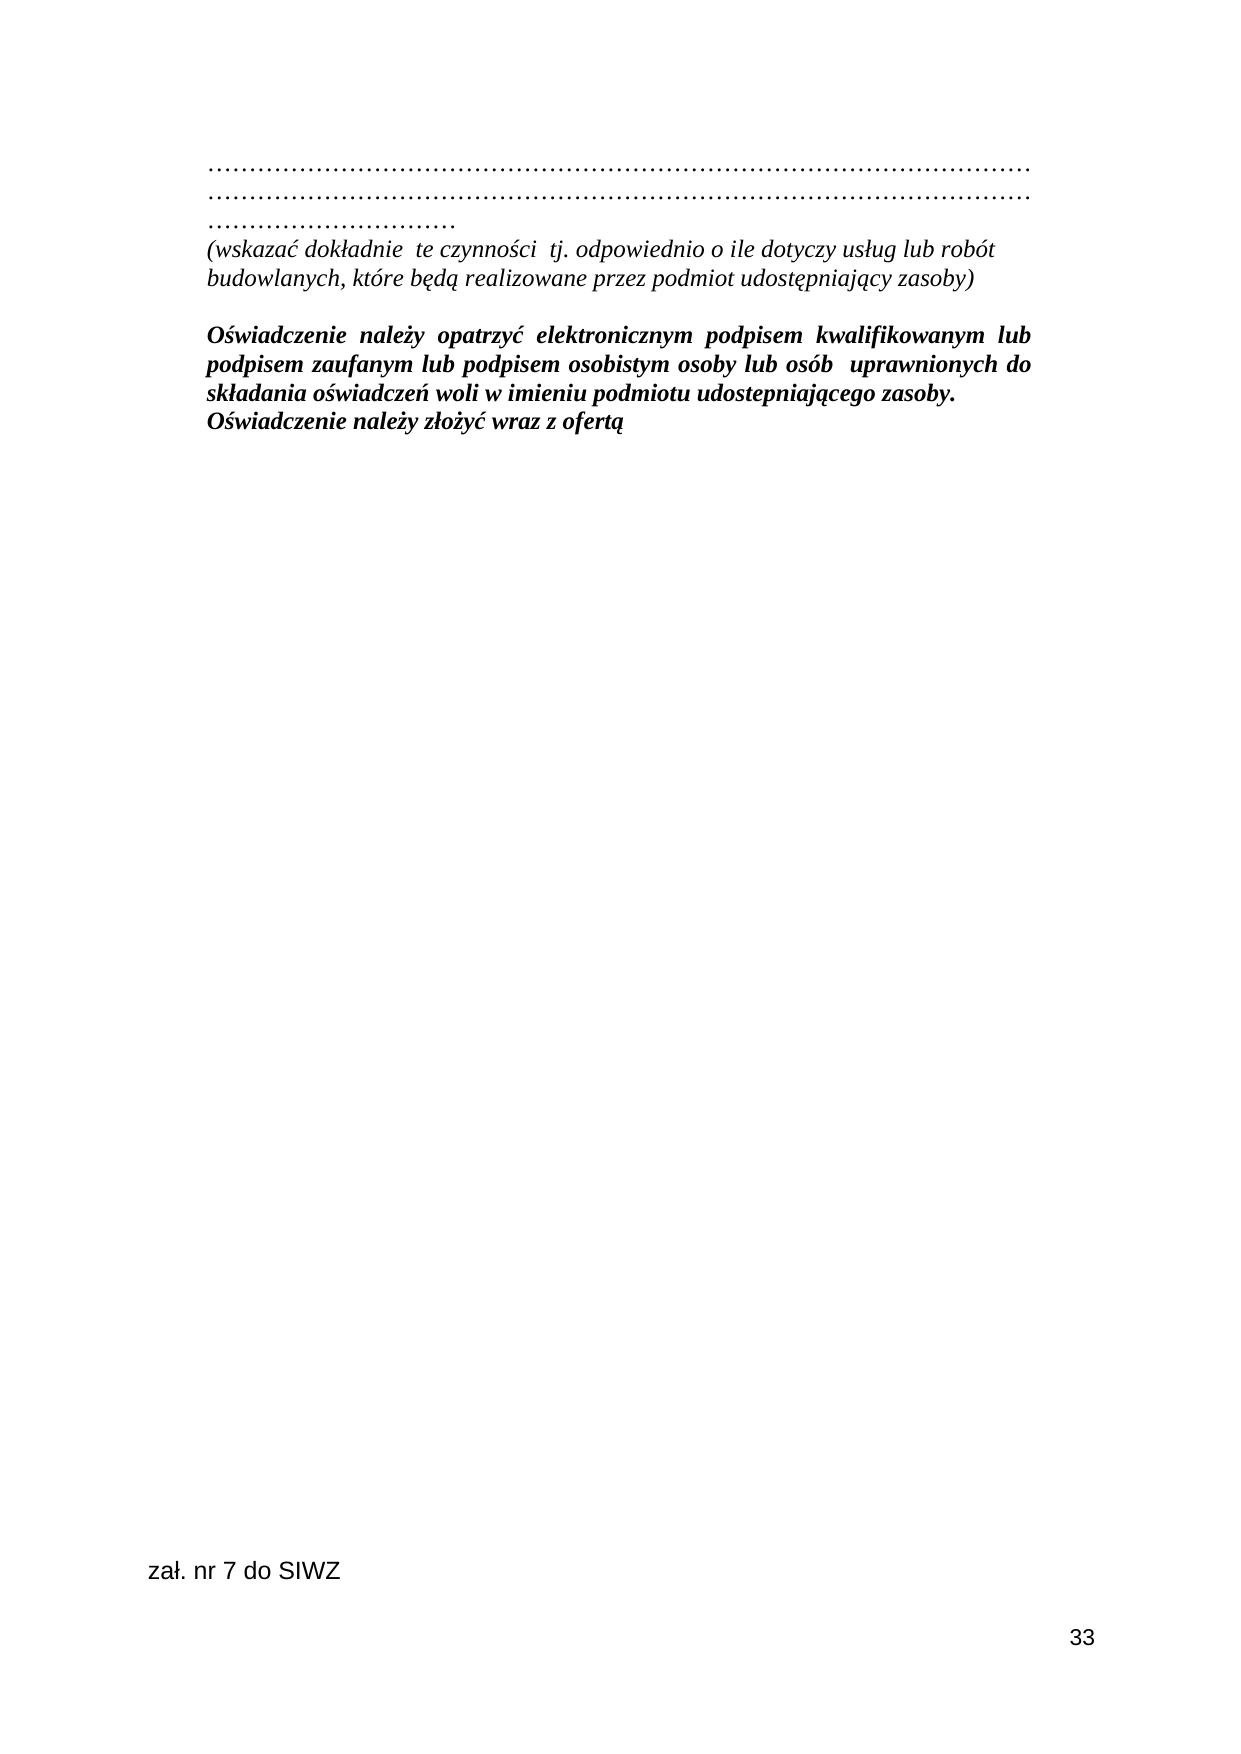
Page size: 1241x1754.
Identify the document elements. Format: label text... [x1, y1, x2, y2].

text ………………………………………………………………………………………………………………………………………………………………………………………………………… [207, 148, 1032, 234]
text Oświadczenie należy złożyć wraz z ofertą [207, 406, 1032, 435]
text Oświadczenie należy opatrzyć elektronicznym podpisem kwalifikowanym lub podpisem zaufanym lub podpisem osobistym osoby lub osób uprawnionych do składania oświadczeń woli w imieniu podmiotu udostepniającego zasoby. [207, 320, 1032, 406]
text zał. nr 7 do SIWZ [148, 1556, 1093, 1585]
text (wskazać dokładnie te czynności tj. odpowiednio o ile dotyczy usług lub robót budowlanych, które będą realizowane przez podmiot udostępniający zasoby) [207, 234, 1032, 291]
